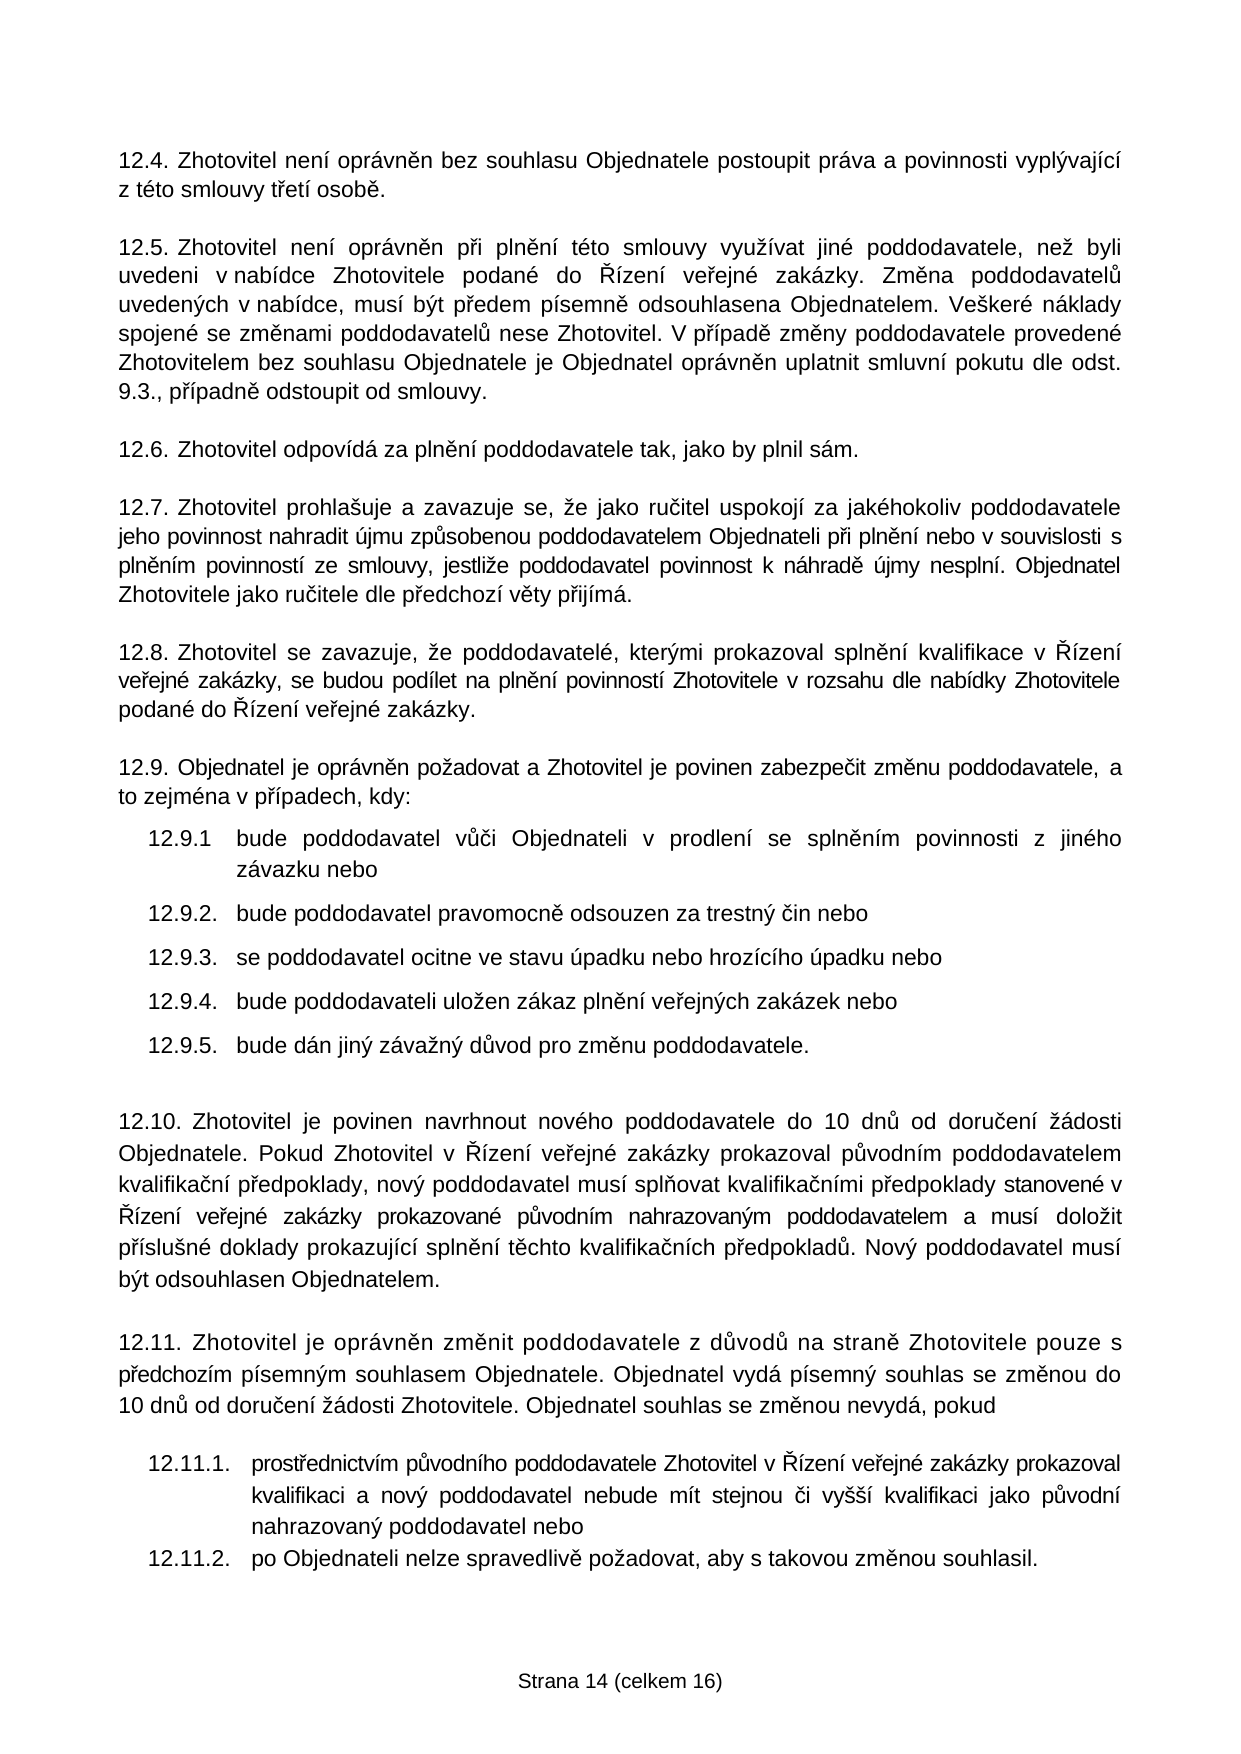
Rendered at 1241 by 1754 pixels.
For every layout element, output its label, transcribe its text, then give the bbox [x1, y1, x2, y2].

list Zhotovitel odpovídá za plnění poddodavatele tak, jako by plnil sám. [118, 436, 1122, 462]
list Zhotovitel není oprávněn při plnění této smlouvy využívat jiné poddodavatele, než byli uvedeni v nabídce Zhotovitele podané do Řízení veřejné zakázky. Změna poddodavatelů uvedených v nabídce, musí být předem písemně odsouhlasena Objednatelem. Veškeré náklady spojené se změnami poddodavatelů nese Zhotovitel. V případě změny poddodavatele provedené Zhotovitelem bez souhlasu Objednatele je Objednatel oprávněn uplatnit smluvní pokutu dle odst. 9.3., případně odstoupit od smlouvy. [118, 233, 1122, 405]
list Objednatel je oprávněn požadovat a Zhotovitel je povinen zabezpečit změnu poddodavatele, a to zejména v případech, kdy: [118, 754, 1122, 809]
list Zhotovitel není oprávněn bez souhlasu Objednatele postoupit práva a povinnosti vyplývající z této smlouvy třetí osobě. [118, 147, 1122, 202]
text 12.9.3. se poddodavatel ocitne ve stavu úpadku nebo hrozícího úpadku nebo [148, 944, 1122, 971]
text 12.9.2. bude poddodavatel pravomocně odsouzen za trestný čin nebo [148, 900, 1122, 927]
text 12.9.4. bude poddodavateli uložen zákaz plnění veřejných zakázek nebo [148, 988, 1122, 1015]
text 12.9.5. bude dán jiný závažný důvod pro změnu poddodavatele. [148, 1032, 1122, 1059]
list Zhotovitel je povinen navrhnout nového poddodavatele do 10 dnů od doručení žádosti Objednatele. Pokud Zhotovitel v Řízení veřejné zakázky prokazoval původním poddodavatelem kvalifikační předpoklady, nový poddodavatel musí splňovat kvalifikačními předpoklady stanovené v Řízení veřejné zakázky prokazované původním nahrazovaným poddodavatelem a musí doložit příslušné doklady prokazující splnění těchto kvalifikačních předpokladů. Nový poddodavatel musí být odsouhlasen Objednatelem. [118, 1108, 1122, 1292]
list Zhotovitel prohlašuje a zavazuje se, že jako ručitel uspokojí za jakéhokoliv poddodavatele jeho povinnost nahradit újmu způsobenou poddodavatelem Objednateli při plnění nebo v souvislosti s plněním povinností ze smlouvy, jestliže poddodavatel povinnost k náhradě újmy nesplní. Objednatel Zhotovitele jako ručitele dle předchozí věty přijímá. [118, 494, 1122, 607]
text 12.9.1 bude poddodavatel vůči Objednateli v prodlení se splněním povinnosti z jiného závazku nebo [148, 824, 1122, 882]
list Zhotovitel je oprávněn změnit poddodavatele z důvodů na straně Zhotovitele pouze s předchozím písemným souhlasem Objednatele. Objednatel vydá písemný souhlas se změnou do 10 dnů od doručení žádosti Zhotovitele. Objednatel souhlas se změnou nevydá, pokud [118, 1329, 1122, 1418]
text 12.11.1. prostřednictvím původního poddodavatele Zhotovitel v Řízení veřejné zakázky prokazoval kvalifikaci a nový poddodavatel nebude mít stejnou či vyšší kvalifikaci jako původní nahrazovaný poddodavatel nebo [148, 1450, 1122, 1539]
list Zhotovitel se zavazuje, že poddodavatelé, kterými prokazoval splnění kvalifikace v Řízení veřejné zakázky, se budou podílet na plnění povinností Zhotovitele v rozsahu dle nabídky Zhotovitele podané do Řízení veřejné zakázky. [118, 638, 1122, 723]
text 12.11.2. po Objednateli nelze spravedlivě požadovat, aby s takovou změnou souhlasil. [148, 1545, 1122, 1571]
